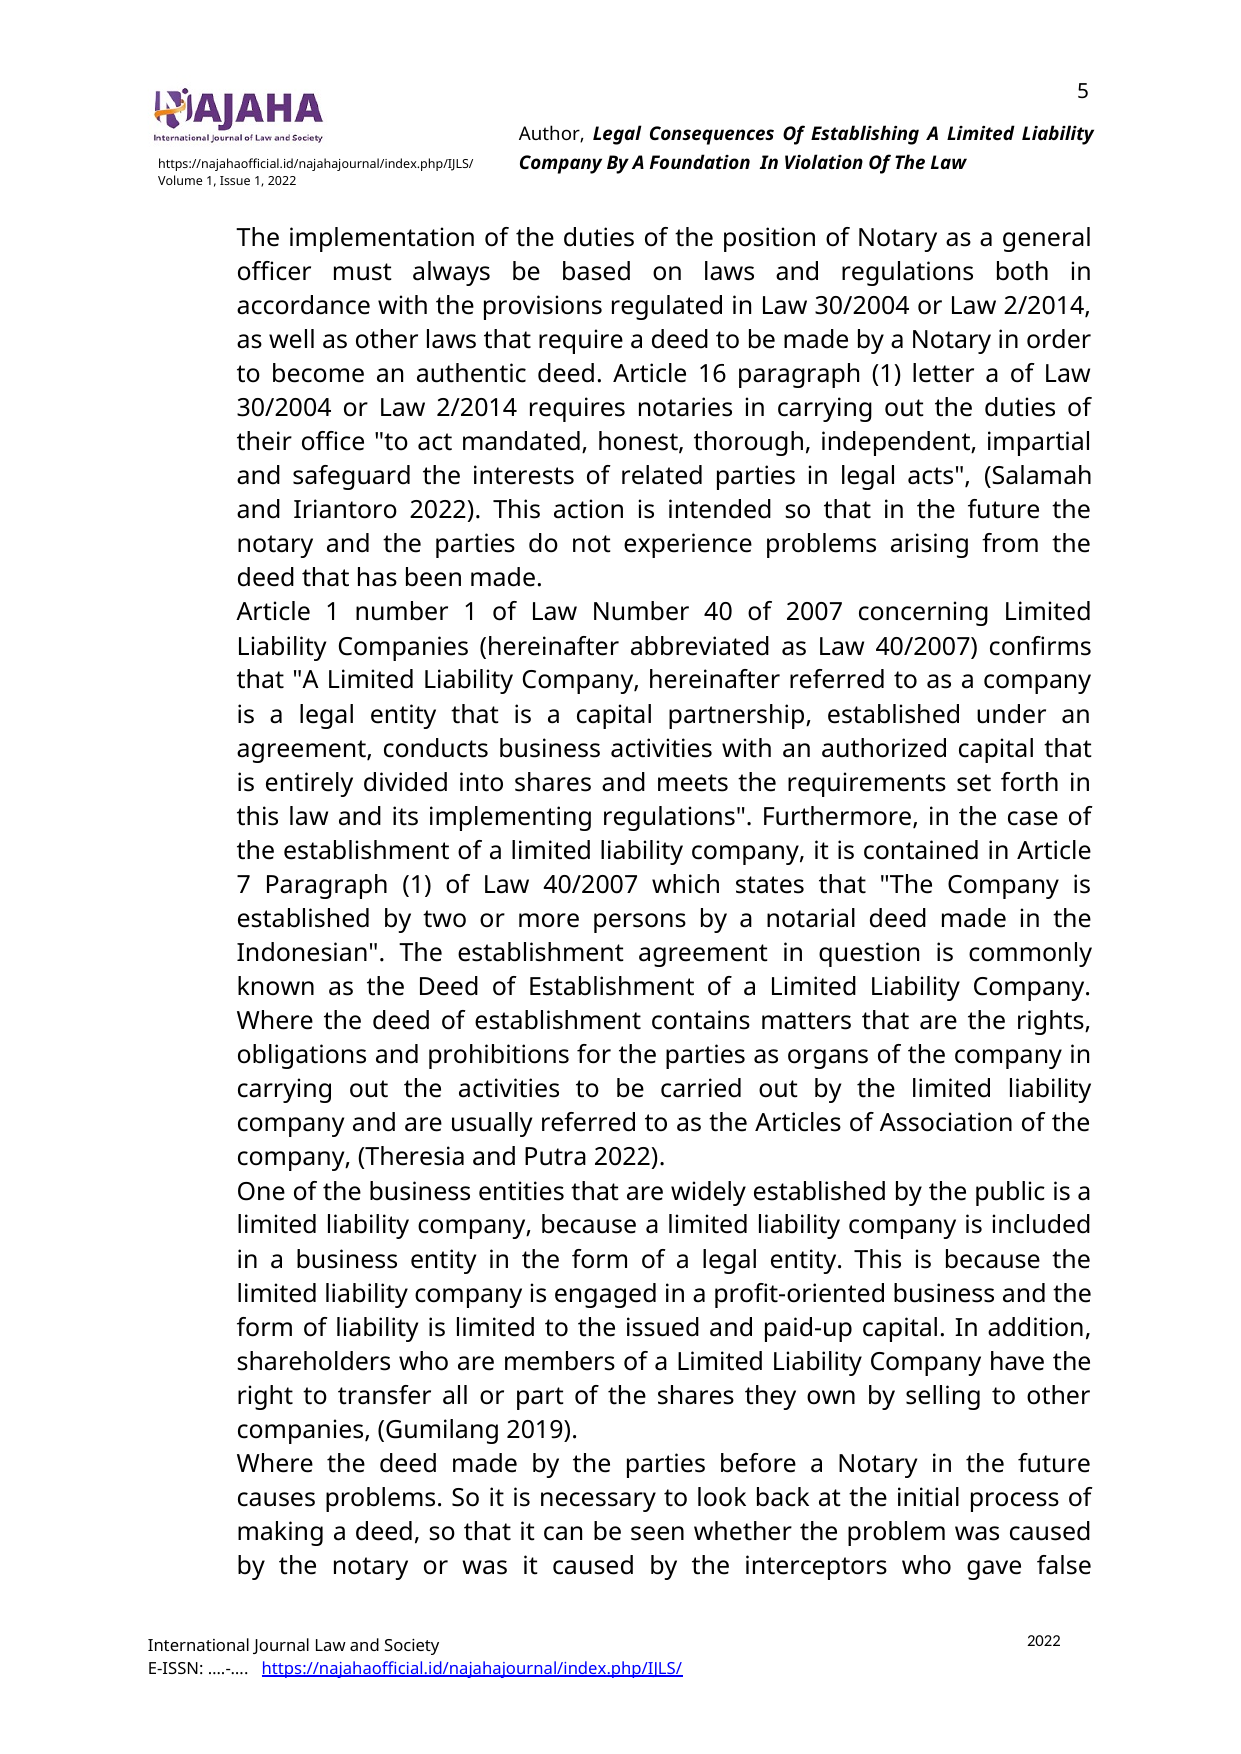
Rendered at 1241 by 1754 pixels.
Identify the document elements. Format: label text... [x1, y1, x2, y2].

list Article 1 number 1 of Law Number 40 of 2007 concerning Limited Liability Companies (hereinafter abbreviated as Law 40/2007) confirms that "A Limited Liability Company, hereinafter referred to as a company is a legal entity that is a capital partnership, established under an agreement, conducts business activities with an authorized capital that is entirely divided into shares and meets the requirements set forth in this law and its implementing regulations". Furthermore, in the case of the establishment of a limited liability company, it is contained in Article 7 Paragraph (1) of Law 40/2007 which states that "The Company is established by two or more persons by a notarial deed made in the Indonesian". The establishment agreement in question is commonly known as the Deed of Establishment of a Limited Liability Company. Where the deed of establishment contains matters that are the rights, obligations and prohibitions for the parties as organs of the company in carrying out the activities to be carried out by the limited liability company and are usually referred to as the Articles of Association of the company, (Theresia and Putra 2022). [236, 594, 1092, 1173]
list The implementation of the duties of the position of Notary as a general officer must always be based on laws and regulations both in accordance with the provisions regulated in Law 30/2004 or Law 2/2014, as well as other laws that require a deed to be made by a Notary in order to become an authentic deed. Article 16 paragraph (1) letter a of Law 30/2004 or Law 2/2014 requires notaries in carrying out the duties of their office "to act mandated, honest, thorough, independent, impartial and safeguard the interests of related parties in legal acts", (Salamah and Iriantoro 2022). This action is intended so that in the future the notary and the parties do not experience problems arising from the deed that has been made. [236, 219, 1092, 594]
picture [147, 75, 328, 157]
list One of the business entities that are widely established by the public is a limited liability company, because a limited liability company is included in a business entity in the form of a legal entity. This is because the limited liability company is engaged in a profit-oriented business and the form of liability is limited to the issued and paid-up capital. In addition, shareholders who are members of a Limited Liability Company have the right to transfer all or part of the shares they own by selling to other companies, (Gumilang 2019). [236, 1173, 1092, 1446]
